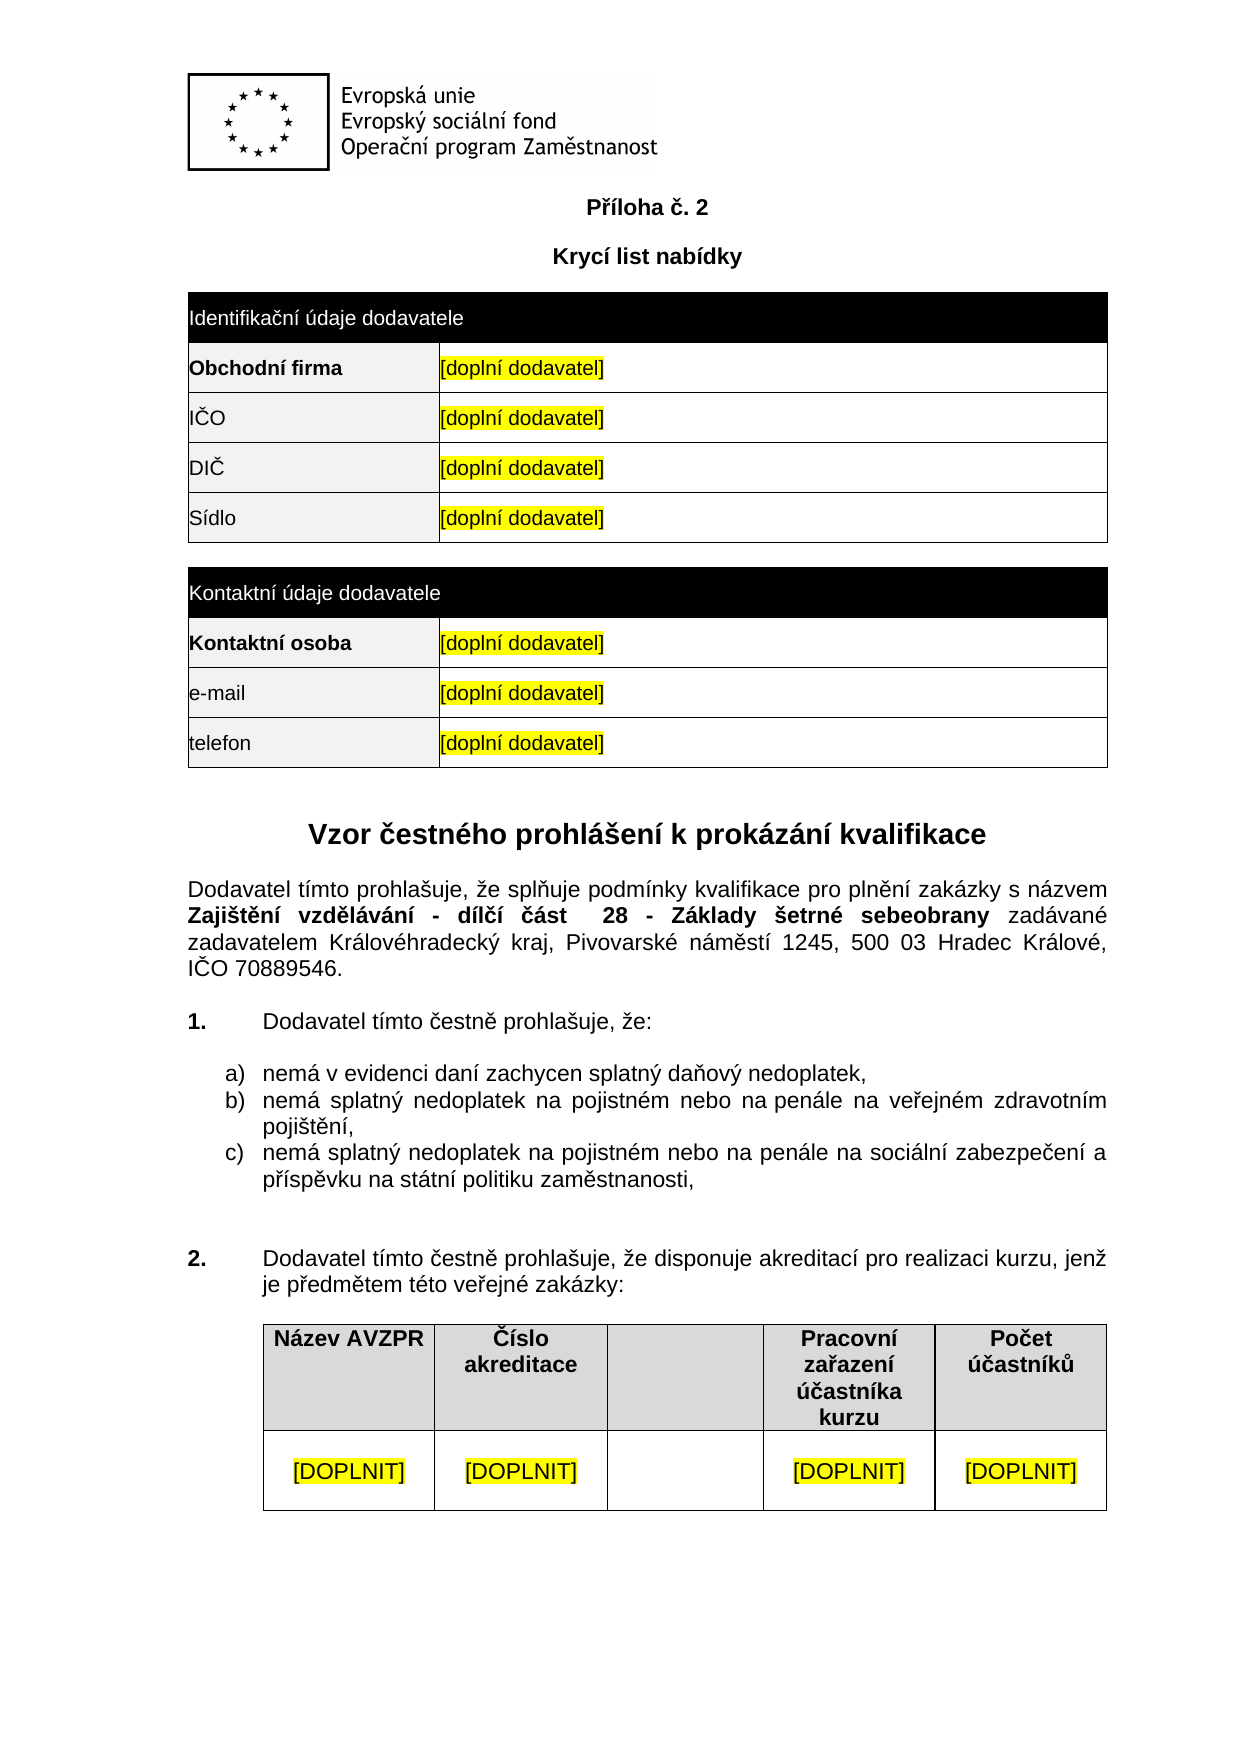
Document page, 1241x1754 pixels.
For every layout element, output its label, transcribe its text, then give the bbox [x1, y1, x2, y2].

table_cell telefon [189, 718, 439, 767]
text Krycí list nabídky [187, 243, 1107, 269]
table_header Název AVZPR [264, 1325, 434, 1430]
table_cell Sídlo [189, 493, 439, 542]
table_header Pracovní zařazení účastníka kurzu [764, 1325, 934, 1430]
table_header Počet účastníků [936, 1325, 1106, 1430]
table_cell DIČ [189, 443, 439, 492]
table_cell [doplní dodavatel] [440, 718, 1107, 767]
table_cell [DOPLNIT] [936, 1431, 1106, 1510]
picture [187, 73, 658, 171]
text Vzor čestného prohlášení k prokázání kvalifikace [187, 817, 1107, 851]
table_cell [doplní dodavatel] [440, 393, 1107, 442]
list Dodavatel tímto čestně prohlašuje, že: [187, 1008, 1107, 1034]
table_cell Obchodní firma [189, 343, 439, 392]
table_cell [doplní dodavatel] [440, 493, 1107, 542]
list nemá v evidenci daní zachycen splatný daňový nedoplatek, [225, 1060, 1107, 1087]
table_cell [doplní dodavatel] [440, 618, 1107, 667]
table_cell [DOPLNIT] [764, 1431, 934, 1510]
table_cell e-mail [189, 668, 439, 717]
table_cell [DOPLNIT] [435, 1431, 607, 1510]
table_header Identifikační údaje dodavatele [189, 293, 1107, 342]
table_cell IČO [189, 393, 439, 442]
table_cell Kontaktní osoba [189, 618, 439, 667]
text Příloha č. 2 [187, 194, 1107, 220]
table_cell [doplní dodavatel] [440, 343, 1107, 392]
table_cell [DOPLNIT] [264, 1431, 434, 1510]
table_header Číslo akreditace [435, 1325, 607, 1430]
text Dodavatel tímto prohlašuje, že splňuje podmínky kvalifikace pro plnění zakázky s názvem Zajištění vzdělávání - dílčí část 28 - Základy šetrné sebeobrany zadávané zadavatelem Královéhradecký kraj, Pivovarské náměstí 1245, 500 03 Hradec Králové, IČO 70889546. [187, 876, 1107, 981]
table_header Kontaktní údaje dodavatele [189, 568, 1107, 617]
table_cell [doplní dodavatel] [440, 668, 1107, 717]
list nemá splatný nedoplatek na pojistném nebo na penále na sociální zabezpečení a příspěvku na státní politiku zaměstnanosti, [225, 1139, 1107, 1192]
list Dodavatel tímto čestně prohlašuje, že disponuje akreditací pro realizaci kurzu, jenž je předmětem této veřejné zakázky: [187, 1245, 1107, 1297]
table_cell [doplní dodavatel] [440, 443, 1107, 492]
table_cell [608, 1431, 763, 1510]
list nemá splatný nedoplatek na pojistném nebo na penále na veřejném zdravotním pojištění, [225, 1087, 1107, 1139]
table_header [608, 1325, 763, 1430]
